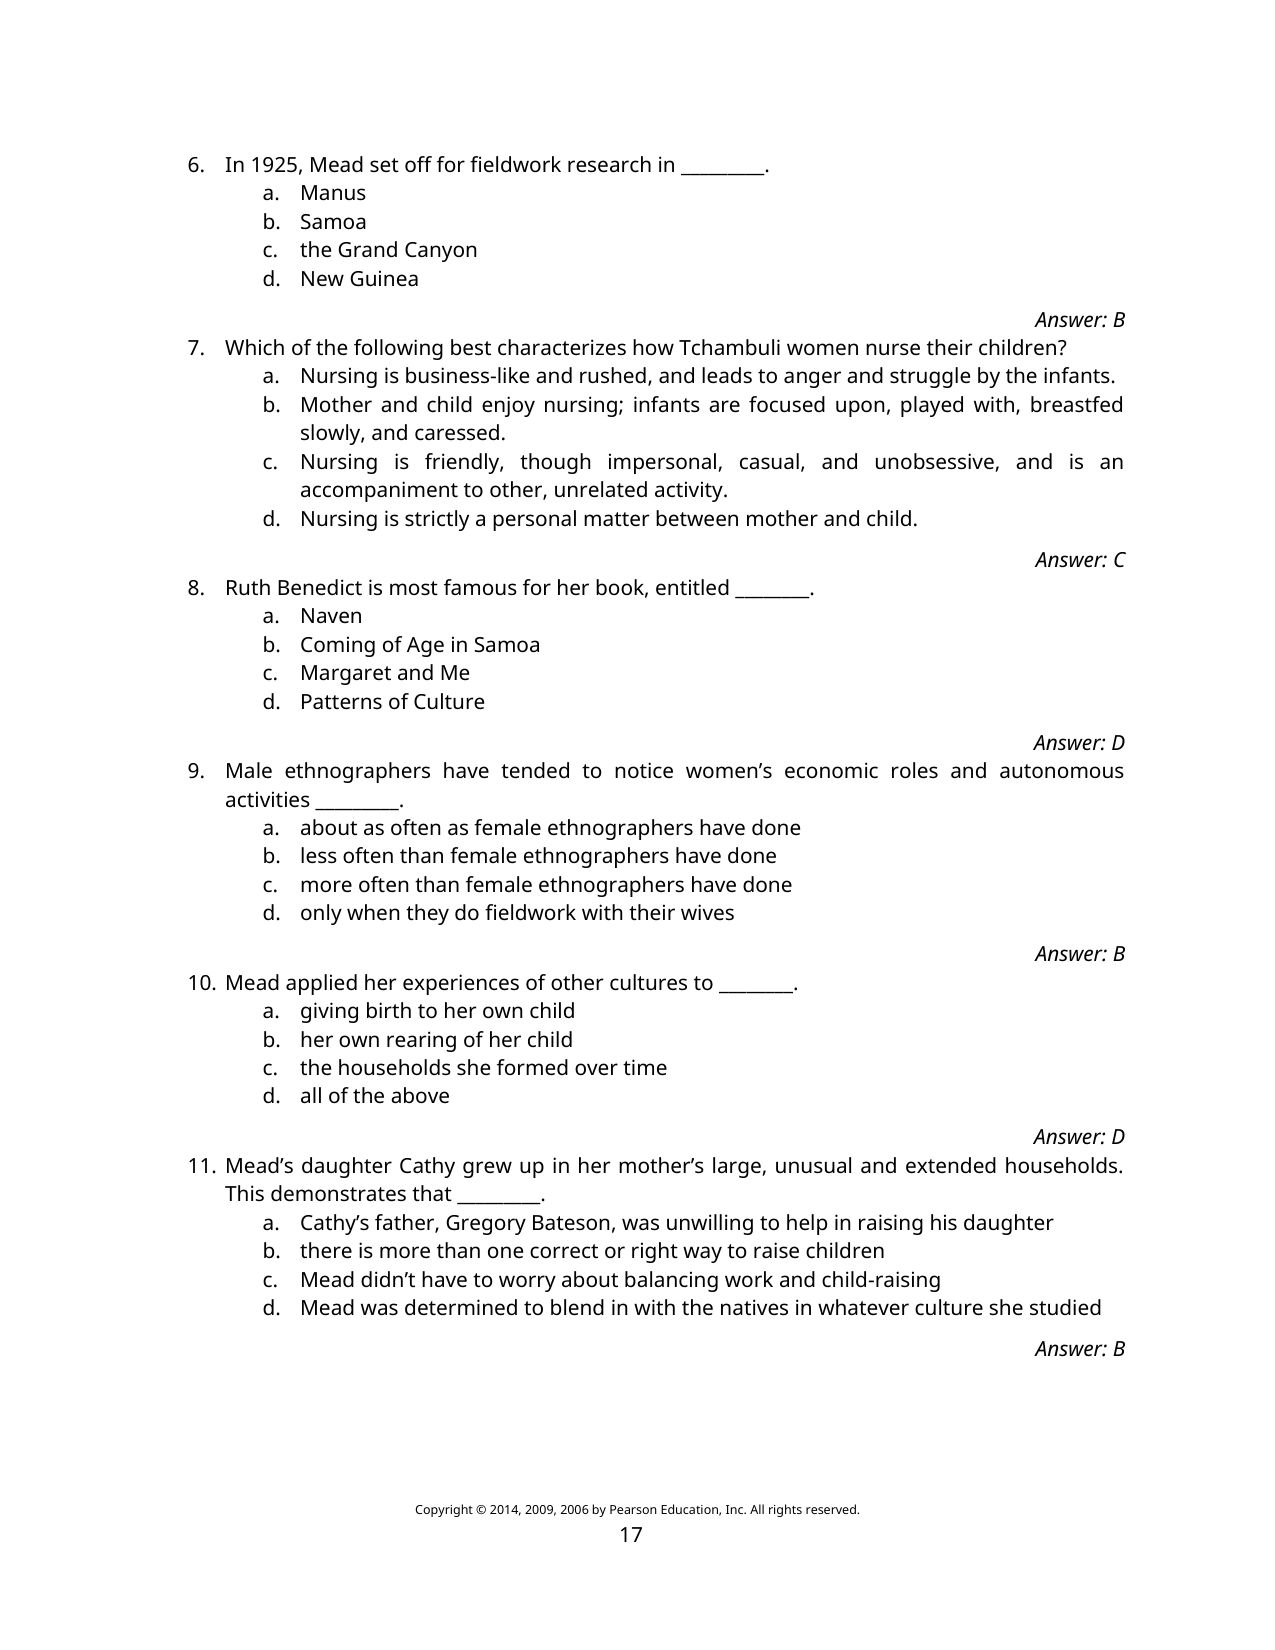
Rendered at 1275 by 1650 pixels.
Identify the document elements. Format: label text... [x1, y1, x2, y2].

list her own rearing of her child [262, 1025, 1125, 1053]
text Answer: B [150, 305, 1125, 333]
list Mead applied her experiences of other cultures to ________. [187, 968, 1125, 996]
list more often than female ethnographers have done [262, 870, 1125, 898]
list all of the above [262, 1082, 1125, 1110]
list Coming of Age in Samoa [262, 630, 1125, 658]
list Which of the following best characterizes how Tchambuli women nurse their children? [187, 333, 1125, 362]
list Mead’s daughter Cathy grew up in her mother’s large, unusual and extended households. This demonstrates that _________. [187, 1151, 1125, 1208]
list Mead didn’t have to worry about balancing work and child-raising [262, 1265, 1125, 1293]
list Nursing is strictly a personal matter between mother and child. [262, 504, 1125, 532]
list Nursing is business-like and rushed, and leads to anger and struggle by the infants. [262, 362, 1125, 390]
list less often than female ethnographers have done [262, 842, 1125, 870]
list Manus [262, 178, 1125, 207]
list New Guinea [262, 264, 1125, 292]
list there is more than one correct or right way to raise children [262, 1236, 1125, 1265]
list Samoa [262, 207, 1125, 235]
list the Grand Canyon [262, 235, 1125, 264]
list Mead was determined to blend in with the natives in whatever culture she studied [262, 1293, 1125, 1322]
list the households she formed over time [262, 1053, 1125, 1082]
list about as often as female ethnographers have done [262, 813, 1125, 842]
list Margaret and Me [262, 658, 1125, 687]
text Answer: B [150, 1334, 1125, 1362]
list Naven [262, 602, 1125, 630]
list Patterns of Culture [262, 687, 1125, 715]
text Answer: D [150, 728, 1125, 756]
list Nursing is friendly, though impersonal, casual, and unobsessive, and is an accompaniment to other, unrelated activity. [262, 447, 1125, 504]
text Answer: D [150, 1122, 1125, 1151]
list Mother and child enjoy nursing; infants are focused upon, played with, breastfed slowly, and caressed. [262, 390, 1125, 447]
text Answer: B [150, 939, 1125, 968]
text Answer: C [150, 545, 1125, 573]
list In 1925, Mead set off for fieldwork research in _________. [187, 150, 1125, 178]
list Cathy’s father, Gregory Bateson, was unwilling to help in raising his daughter [262, 1208, 1125, 1236]
list only when they do fieldwork with their wives [262, 898, 1125, 927]
list giving birth to her own child [262, 996, 1125, 1025]
list Ruth Benedict is most famous for her book, entitled ________. [187, 573, 1125, 602]
list Male ethnographers have tended to notice women’s economic roles and autonomous activities _________. [187, 756, 1125, 813]
